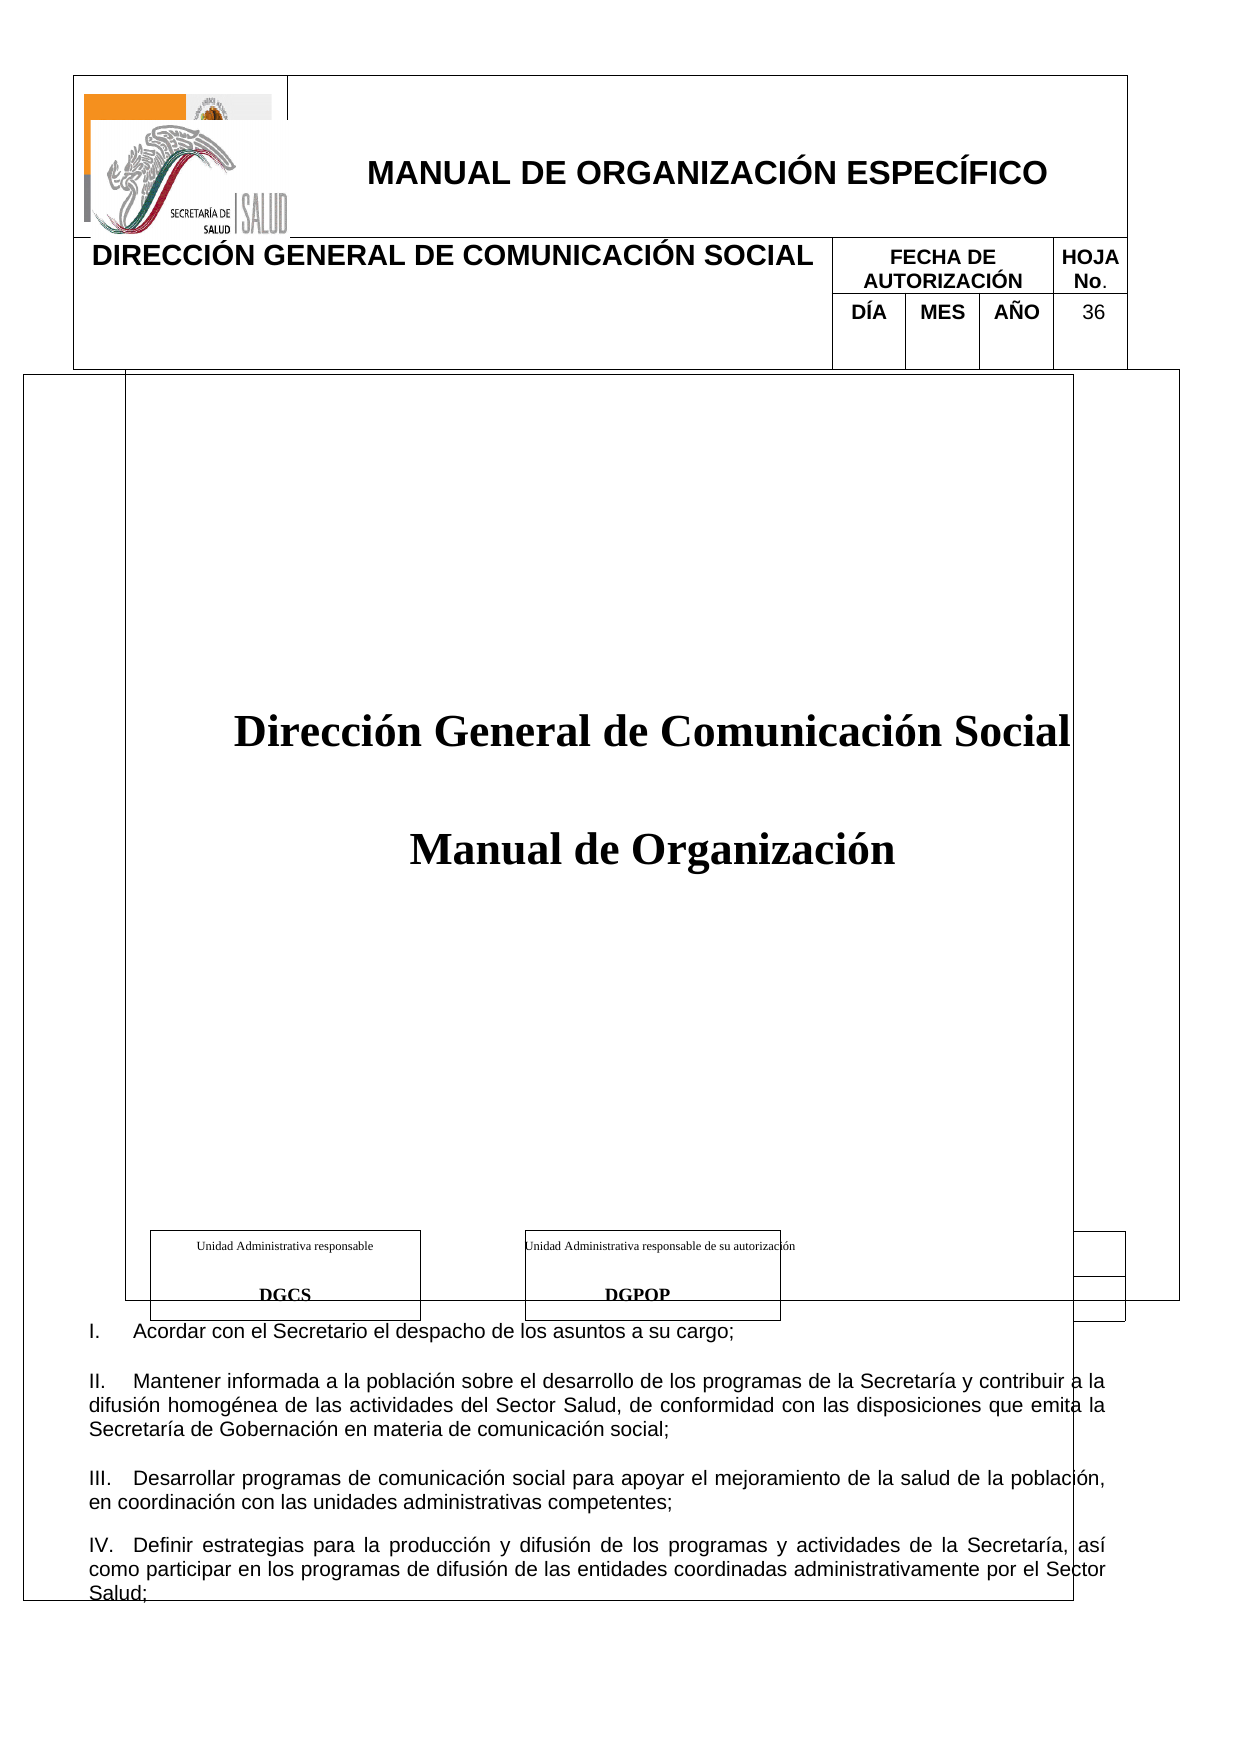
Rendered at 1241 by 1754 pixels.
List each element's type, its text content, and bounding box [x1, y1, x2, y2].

text I. Acordar con el Secretario el despacho de los asuntos a su cargo; [88, 1319, 1107, 1343]
subtitle III. Desarrollar programas de comunicación social para apoyar el mejoramiento de la salud de la población, en coordinación con las unidades administrativas competentes; [88, 1466, 1107, 1514]
text IV. Definir estrategias para la producción y difusión de los programas y actividades de , así como participar en los programas de difusión de las entidades coordinadas administrativamente por el Sector Salud; [88, 1533, 1107, 1605]
picture [84, 94, 290, 240]
subtitle II. Mantener informada a la población sobre el desarrollo de los programas de y contribuir a la difusión homogénea de las actividades del Sector Salud, de conformidad con las disposiciones que emita de Gobernación en materia de comunicación social; [88, 1368, 1107, 1440]
